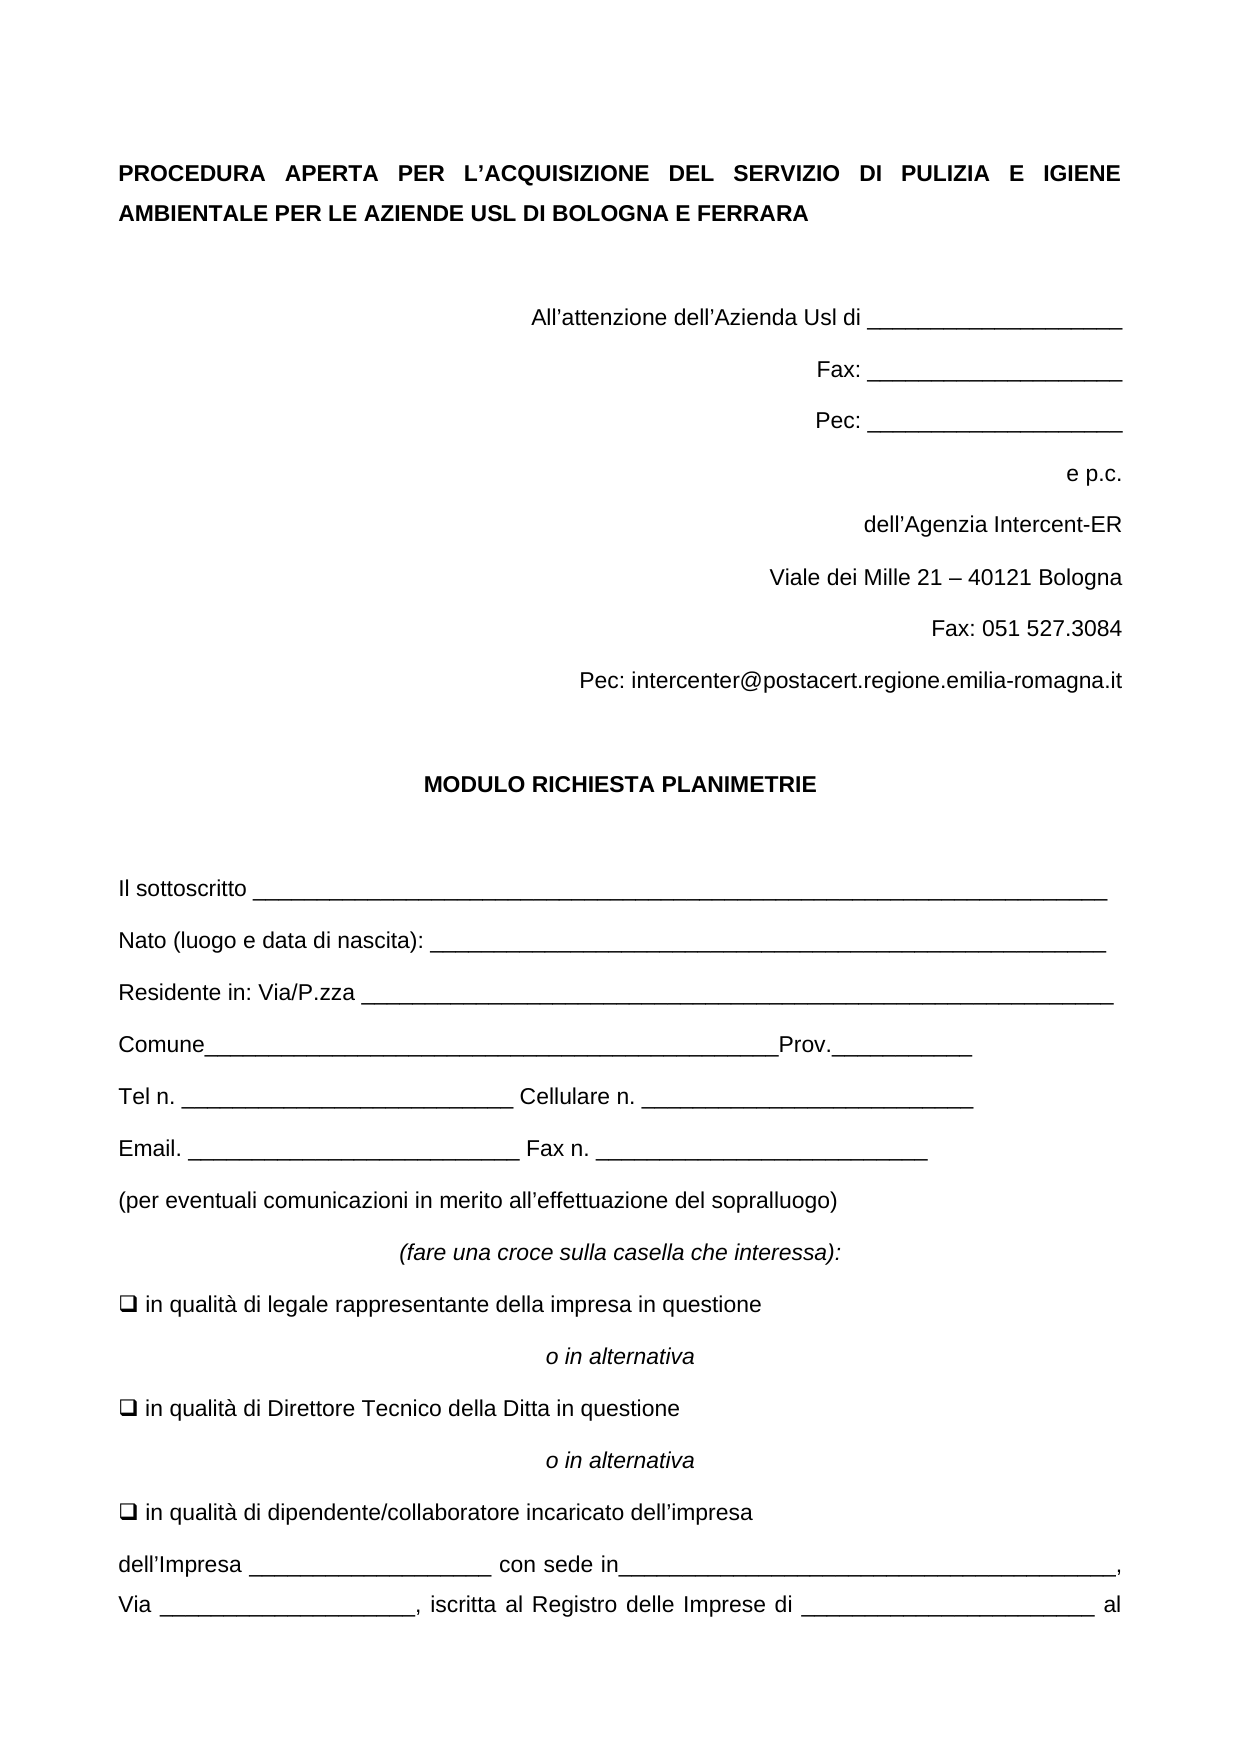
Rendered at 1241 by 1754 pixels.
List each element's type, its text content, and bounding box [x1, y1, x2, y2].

text MODULO RICHIESTA PLANIMETRIE [118, 771, 1122, 798]
text o in alternativa [118, 1447, 1122, 1473]
text in qualità di legale rappresentante della impresa in questione [118, 1291, 1122, 1317]
text Fax: 051 527.3084 [118, 615, 1122, 642]
text e p.c. [118, 459, 1122, 486]
text Comune_____________________________________________Prov.___________ [118, 1031, 1122, 1058]
text dell’Agenzia Intercent-ER [118, 511, 1122, 538]
text (fare una croce sulla casella che interessa): [118, 1239, 1122, 1266]
text Il sottoscritto ___________________________________________________________________ [118, 875, 1122, 902]
text Email. __________________________ Fax n. __________________________ [118, 1135, 1122, 1162]
text Pec: intercenter@postacert.regione.emilia-romagna.it [118, 667, 1122, 694]
text Pec: ____________________ [118, 407, 1122, 434]
text o in alternativa [118, 1343, 1122, 1369]
text Tel n. __________________________ Cellulare n. __________________________ [118, 1083, 1122, 1109]
text PROCEDURA APERTA PER L’ACQUISIZIONE DEL SERVIZIO DI PULIZIA E IGIENE AMBIENTALE PER LE AZIENDE USL DI BOLOGNA E FERRARA [118, 160, 1122, 226]
text Viale dei Mille 21 – 40121 Bologna [118, 563, 1122, 590]
text in qualità di dipendente/collaboratore incaricato dell’impresa [118, 1499, 1122, 1525]
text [118, 1551, 1122, 1617]
text (per eventuali comunicazioni in merito all’effettuazione del sopralluogo) [118, 1187, 1122, 1213]
text Fax: ____________________ [118, 356, 1122, 382]
text in qualità di Direttore Tecnico della Ditta in questione [118, 1395, 1122, 1421]
text Nato (luogo e data di nascita): _____________________________________________________ [118, 927, 1122, 954]
text All’attenzione dell’Azienda Usl di ____________________ [118, 303, 1122, 330]
text Residente in: Via/P.zza ___________________________________________________________ [118, 979, 1122, 1006]
